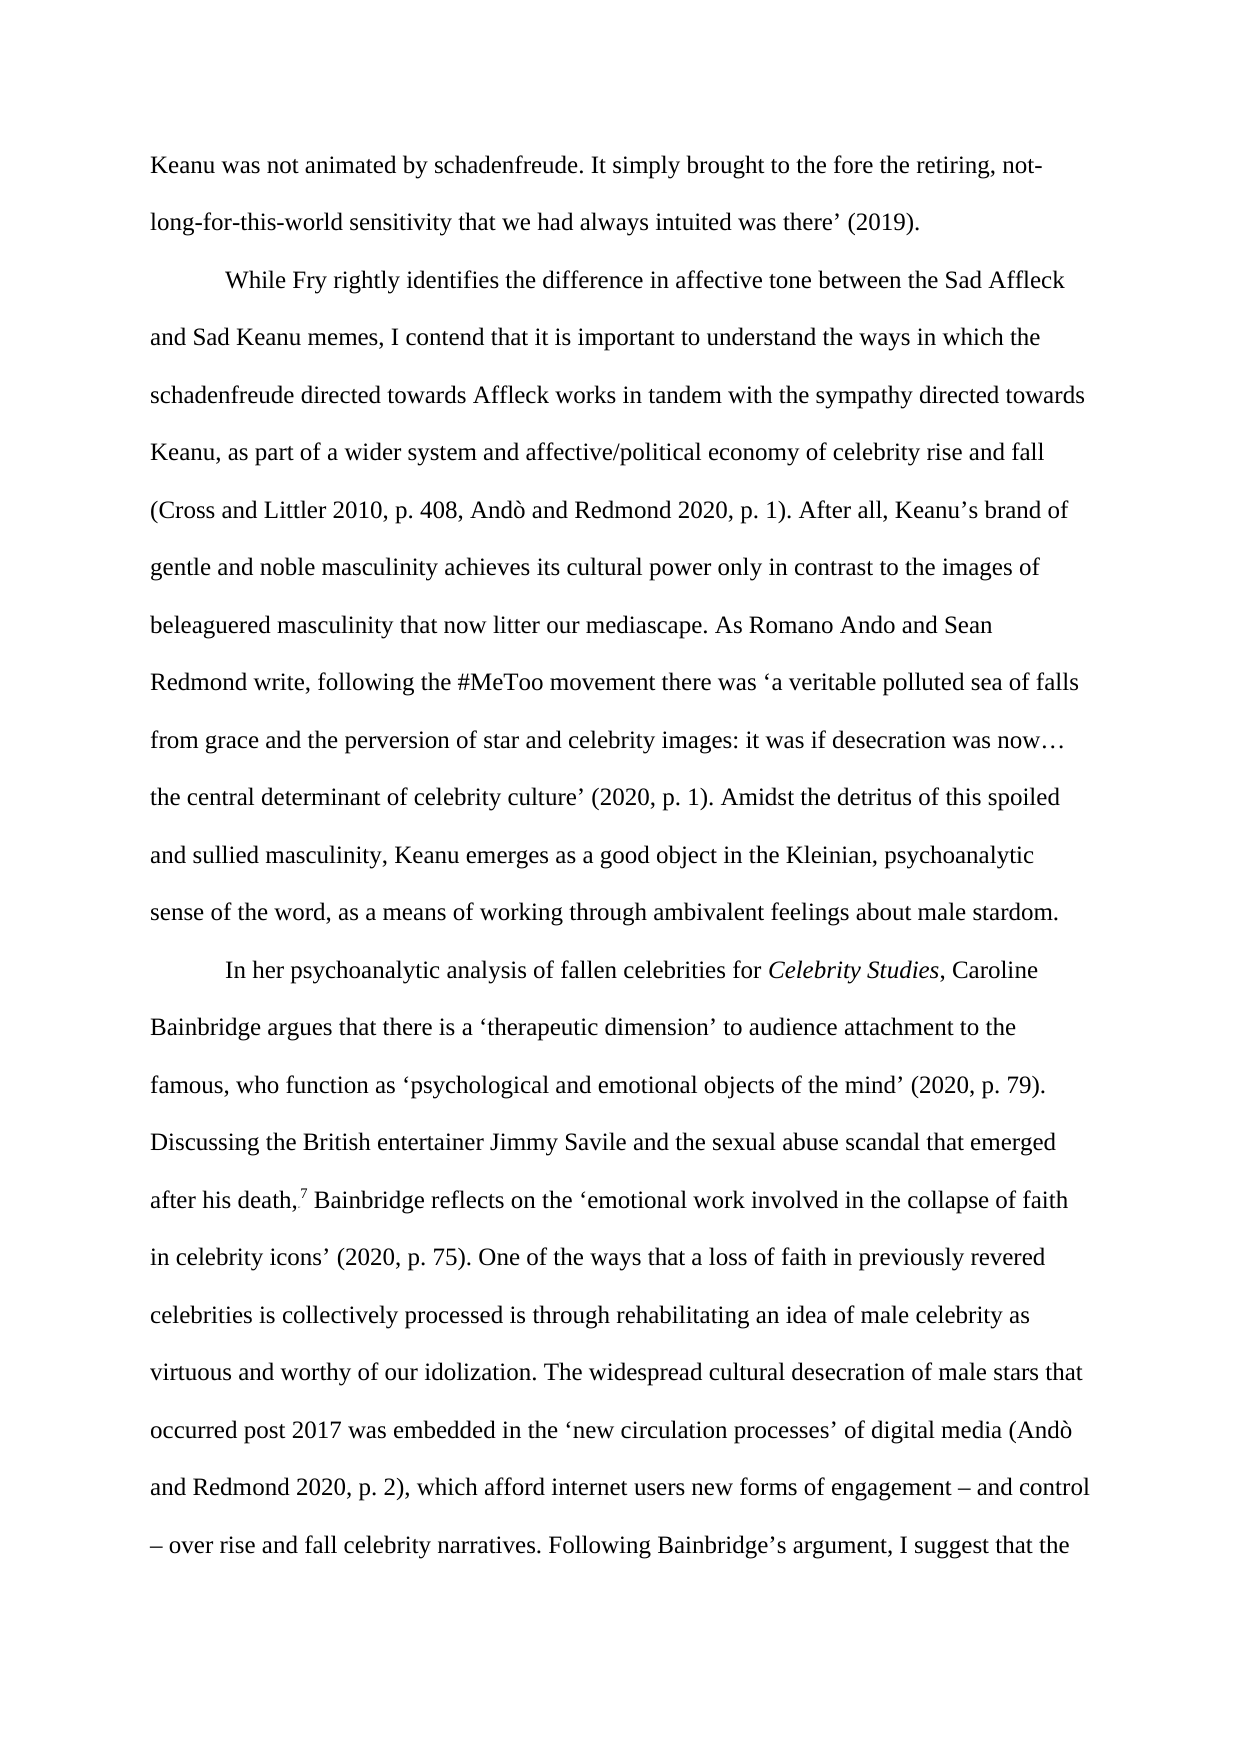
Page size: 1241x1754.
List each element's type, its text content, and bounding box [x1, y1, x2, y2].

text While Fry rightly identifies the difference in affective tone between the Sad Affleck and Sad Keanu memes, I contend that it is important to understand the ways in which the schadenfreude directed towards Affleck works in tandem with the sympathy directed towards Keanu, as part of a wider system and affective/political economy of celebrity rise and fall (Cross and Littler 2010, p. 408, Andò and Redmond 2020, p. 1). After all, Keanu’s brand of gentle and noble masculinity achieves its cultural power only in contrast to the images of beleaguered masculinity that now litter our mediascape. As Romano Ando and Sean Redmond write, following the #MeToo movement there was ‘a veritable polluted sea of falls from grace and the perversion of star and celebrity images: it was if desecration was now…the central determinant of celebrity culture’ (2020, p. 1). Amidst the detritus of this spoiled and sullied masculinity, Keanu emerges as a good object in the Kleinian, psychoanalytic sense of the word, as a means of working through ambivalent feelings about male stardom. [150, 265, 1090, 926]
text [150, 150, 1090, 236]
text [150, 955, 1090, 1559]
